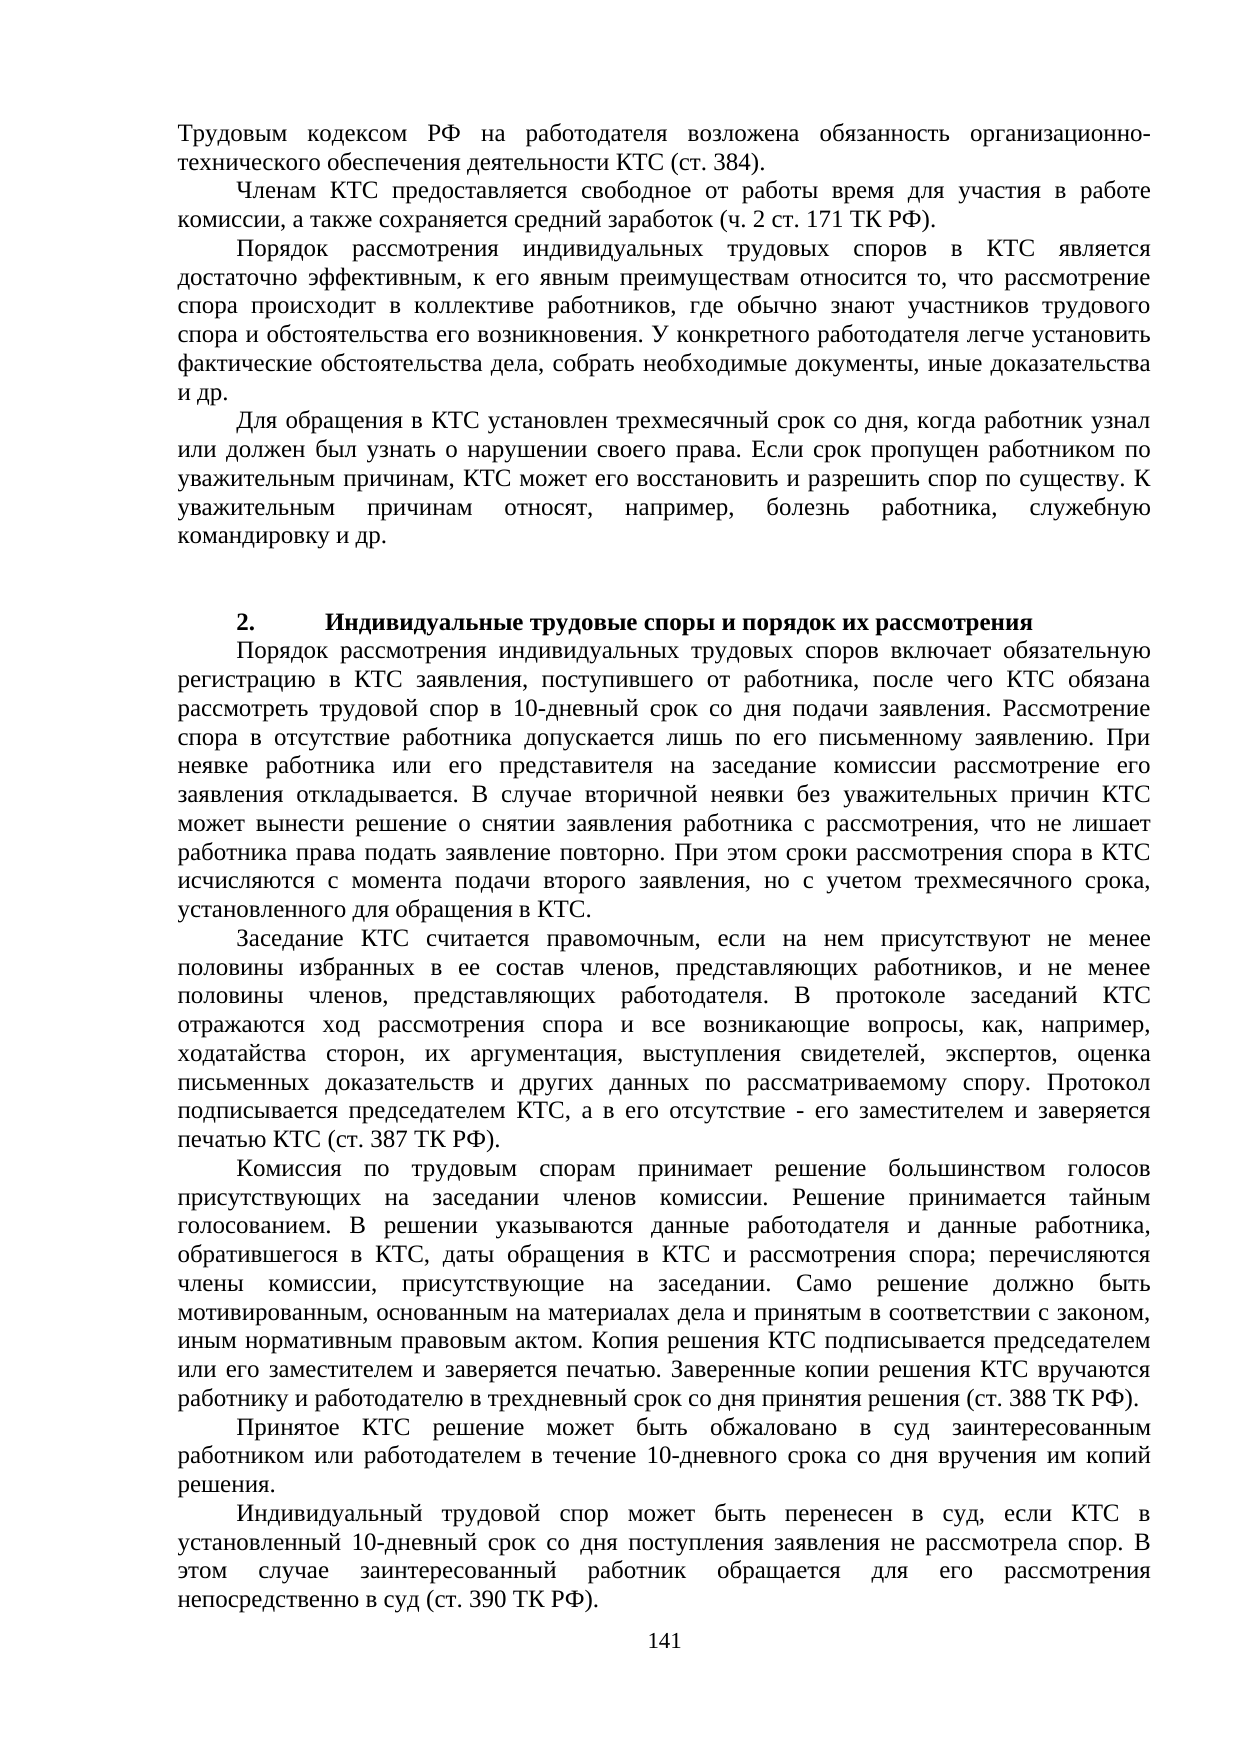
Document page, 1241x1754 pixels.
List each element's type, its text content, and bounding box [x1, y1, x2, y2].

list Индивидуальные трудовые споры и порядок их рассмотрения [177, 607, 1152, 636]
text Заседание КТС считается правомочным, если на нем присутствуют не менее половины избранных в ее состав членов, представляющих работников, и не менее половины членов, представляющих работодателя. В протоколе заседаний КТС отражаются ход рассмотрения спора и все возникающие вопросы, как, например, ходатайства сторон, их аргументация, выступления свидетелей, экспертов, оценка письменных доказательств и других данных по рассматриваемому спору. Протокол подписывается председателем КТС, а в его отсутствие - его заместителем и заверяется печатью КТС (ст. 387 ТК РФ). [177, 923, 1152, 1153]
text Порядок рассмотрения индивидуальных трудовых споров включает обязательную регистрацию в КТС заявления, поступившего от работника, после чего КТС обязана рассмотреть трудовой спор в 10-дневный срок со дня подачи заявления. Рассмотрение спора в отсутствие работника допускается лишь по его письменному заявлению. При неявке работника или его представителя на заседание комиссии рассмотрение его заявления откладывается. В случае вторичной неявки без уважительных причин КТС может вынести решение о снятии заявления работника с рассмотрения, что не лишает работника права подать заявление повторно. При этом сроки рассмотрения спора в КТС исчисляются с момента подачи второго заявления, но с учетом трехмесячного срока, установленного для обращения в КТС. [177, 636, 1152, 923]
text Членам КТС предоставляется свободное от работы время для участия в работе комиссии, а также сохраняется средний заработок (ч. 2 ст. 171 ТК РФ). [177, 176, 1152, 233]
text Принятое КТС решение может быть обжаловано в суд заинтересованным работником или работодателем в течение 10-дневного срока со дня вручения им копий решения. [177, 1412, 1152, 1498]
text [177, 118, 1152, 176]
text Комиссия по трудовым спорам принимает решение большинством голосов присутствующих на заседании членов комиссии. Решение принимается тайным голосованием. В решении указываются данные работодателя и данные работника, обратившегося в КТС, даты обращения в КТС и рассмотрения спора; перечисляются члены комиссии, присутствующие на заседании. Само решение должно быть мотивированным, основанным на материалах дела и принятым в соответствии с законом, иным нормативным правовым актом. Копия решения КТС подписывается председателем или его заместителем и заверяется печатью. Заверенные копии решения КТС вручаются работнику и работодателю в трехдневный срок со дня принятия решения (ст. 388 ТК РФ). [177, 1153, 1152, 1412]
text Индивидуальный трудовой спор может быть перенесен в суд, если КТС в установленный 10-дневный срок со дня поступления заявления не рассмотрела спор. В этом случае заинтересованный работник обращается для его рассмотрения непосредственно в суд (ст. 390 ТК РФ). [177, 1498, 1152, 1613]
text Для обращения в КТС установлен трехмесячный срок со дня, когда работник узнал или должен был узнать о нарушении своего права. Если срок пропущен работником по уважительным причинам, КТС может его восстановить и разрешить спор по существу. К уважительным причинам относят, например, болезнь работника, служебную командировку и др. [177, 406, 1152, 549]
text Порядок рассмотрения индивидуальных трудовых споров в КТС является достаточно эффективным, к его явным преимуществам относится то, что рассмотрение спора происходит в коллективе работников, где обычно знают участников трудового спора и обстоятельства его возникновения. У конкретного работодателя легче установить фактические обстоятельства дела, собрать необходимые документы, иные доказательства и др. [177, 233, 1152, 406]
